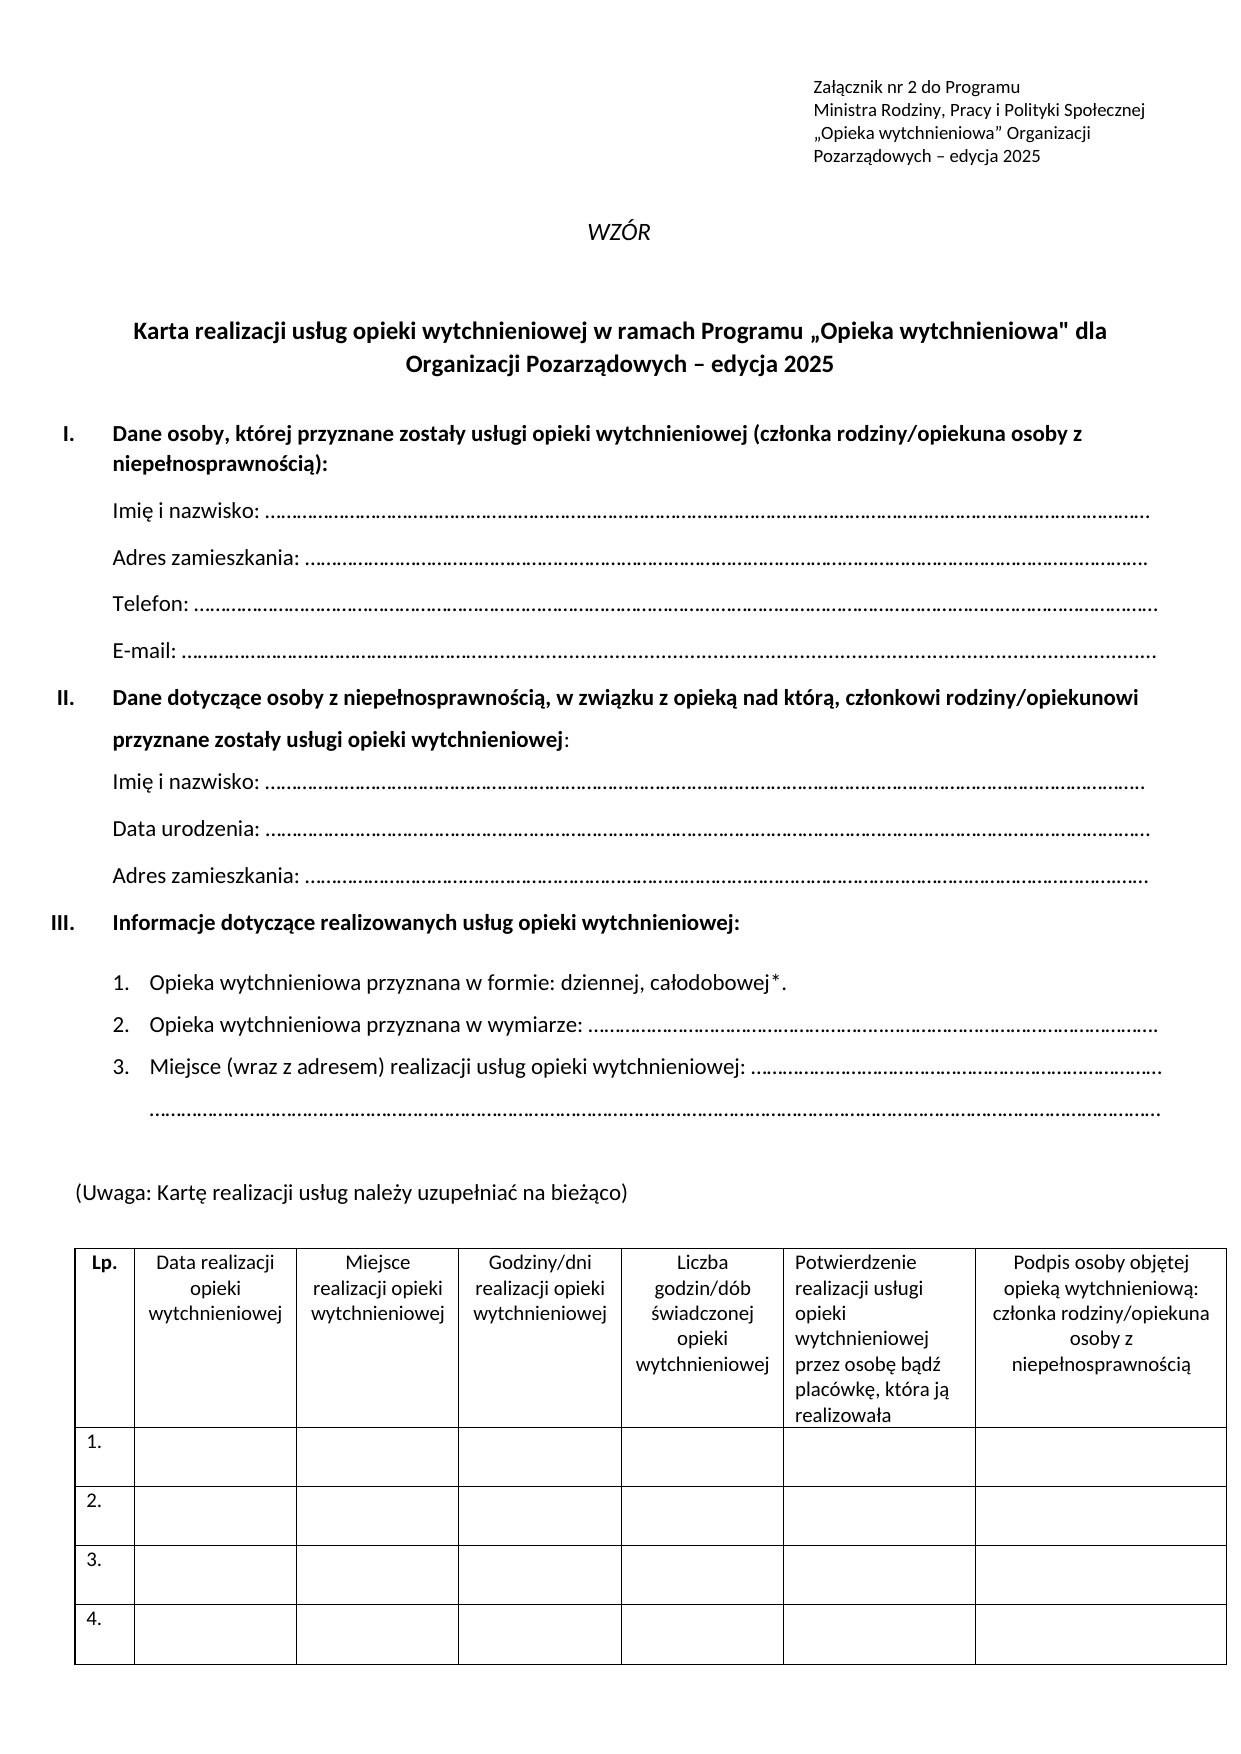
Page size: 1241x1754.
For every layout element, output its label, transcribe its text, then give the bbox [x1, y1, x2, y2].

table_cell [135, 1605, 296, 1663]
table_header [297, 1249, 458, 1427]
list ………………………………………………………………………………………………………………………………………………………………………… [149, 1094, 1165, 1122]
table_cell [459, 1605, 621, 1663]
text Data urodzenia: …………………………………………………………………………………………………………………………………………………… [112, 814, 1165, 842]
table_cell [976, 1546, 1226, 1604]
table_cell [297, 1546, 458, 1604]
text Adres zamieszkania: ……………………………………………………………………………………………………………………………………………. [112, 543, 1165, 571]
table_cell 3. [76, 1546, 134, 1604]
text WZÓR [75, 216, 1165, 247]
table_cell [459, 1428, 621, 1486]
text Imię i nazwisko: …………………………………………………………………………………………………………………………………………………… [112, 496, 1165, 524]
table_cell [622, 1487, 783, 1545]
table_cell [976, 1428, 1226, 1486]
table_cell [784, 1605, 975, 1663]
table_cell [459, 1546, 621, 1604]
list Dane osoby, której przyznane zostały usługi opieki wytchnieniowej (członka rodziny/opiekuna osoby z niepełnosprawnością): [75, 419, 1165, 477]
list Opieka wytchnieniowa przyznana w wymiarze: ………………………………………………..……………………………………………. [112, 1010, 1165, 1038]
table_cell [622, 1428, 783, 1486]
list Opieka wytchnieniowa przyznana w formie: dziennej, całodobowej*. [112, 968, 1165, 996]
table_cell [297, 1605, 458, 1663]
table_cell [784, 1428, 975, 1486]
table_cell [135, 1428, 296, 1486]
text Adres zamieszkania: ……………………………………………………………………………………………………………………………………….…… [112, 861, 1165, 889]
table_header Data realizacji opieki wytchnieniowej [135, 1249, 296, 1427]
table_cell [784, 1546, 975, 1604]
list Miejsce (wraz z adresem) realizacji usług opieki wytchnieniowej: …………………………………………………………………… [112, 1052, 1165, 1080]
table_cell 1. [76, 1428, 134, 1486]
list Informacje dotyczące realizowanych usług opieki wytchnieniowej: [75, 908, 1165, 936]
table_cell [297, 1428, 458, 1486]
text Załącznik nr 2 do Programu [813, 75, 1165, 98]
table_cell [459, 1487, 621, 1545]
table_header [976, 1249, 1226, 1427]
table_cell [622, 1546, 783, 1604]
list Dane dotyczące osoby z niepełnosprawnością, w związku z opieką nad którą, członkowi rodziny/opiekunowi przyznane zostały usługi opieki wytchnieniowej: [75, 683, 1165, 753]
table_cell [135, 1487, 296, 1545]
text „Opieka wytchnieniowa” Organizacji Pozarządowych – edycja 2025 [813, 121, 1165, 167]
text Telefon: ………………………………………………………………………………………………………………………………………………………………… [112, 589, 1165, 618]
table_header Lp. [76, 1249, 134, 1427]
table_cell [784, 1487, 975, 1545]
text Ministra Rodziny, Pracy i Polityki Społecznej [813, 98, 1165, 121]
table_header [784, 1249, 975, 1427]
table_cell [297, 1487, 458, 1545]
list (Uwaga: Kartę realizacji usług należy uzupełniać na bieżąco) [75, 1178, 1165, 1206]
text Imię i nazwisko: ………………………………………………………………………………………………………………………………………………….. [112, 767, 1165, 795]
text Karta realizacji usług opieki wytchnieniowej w ramach Programu „Opieka wytchnieniowa" dla Organizacji Pozarządowych – edycja 2025 [75, 315, 1165, 379]
table_cell [976, 1605, 1226, 1663]
table_cell 4. [76, 1605, 134, 1663]
table_cell [135, 1546, 296, 1604]
table_cell [622, 1605, 783, 1663]
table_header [459, 1249, 621, 1427]
table_cell 2. [76, 1487, 134, 1545]
table_cell [976, 1487, 1226, 1545]
text E-mail: …………………………………………………..................................................................................................................... [112, 636, 1165, 664]
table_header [622, 1249, 783, 1427]
